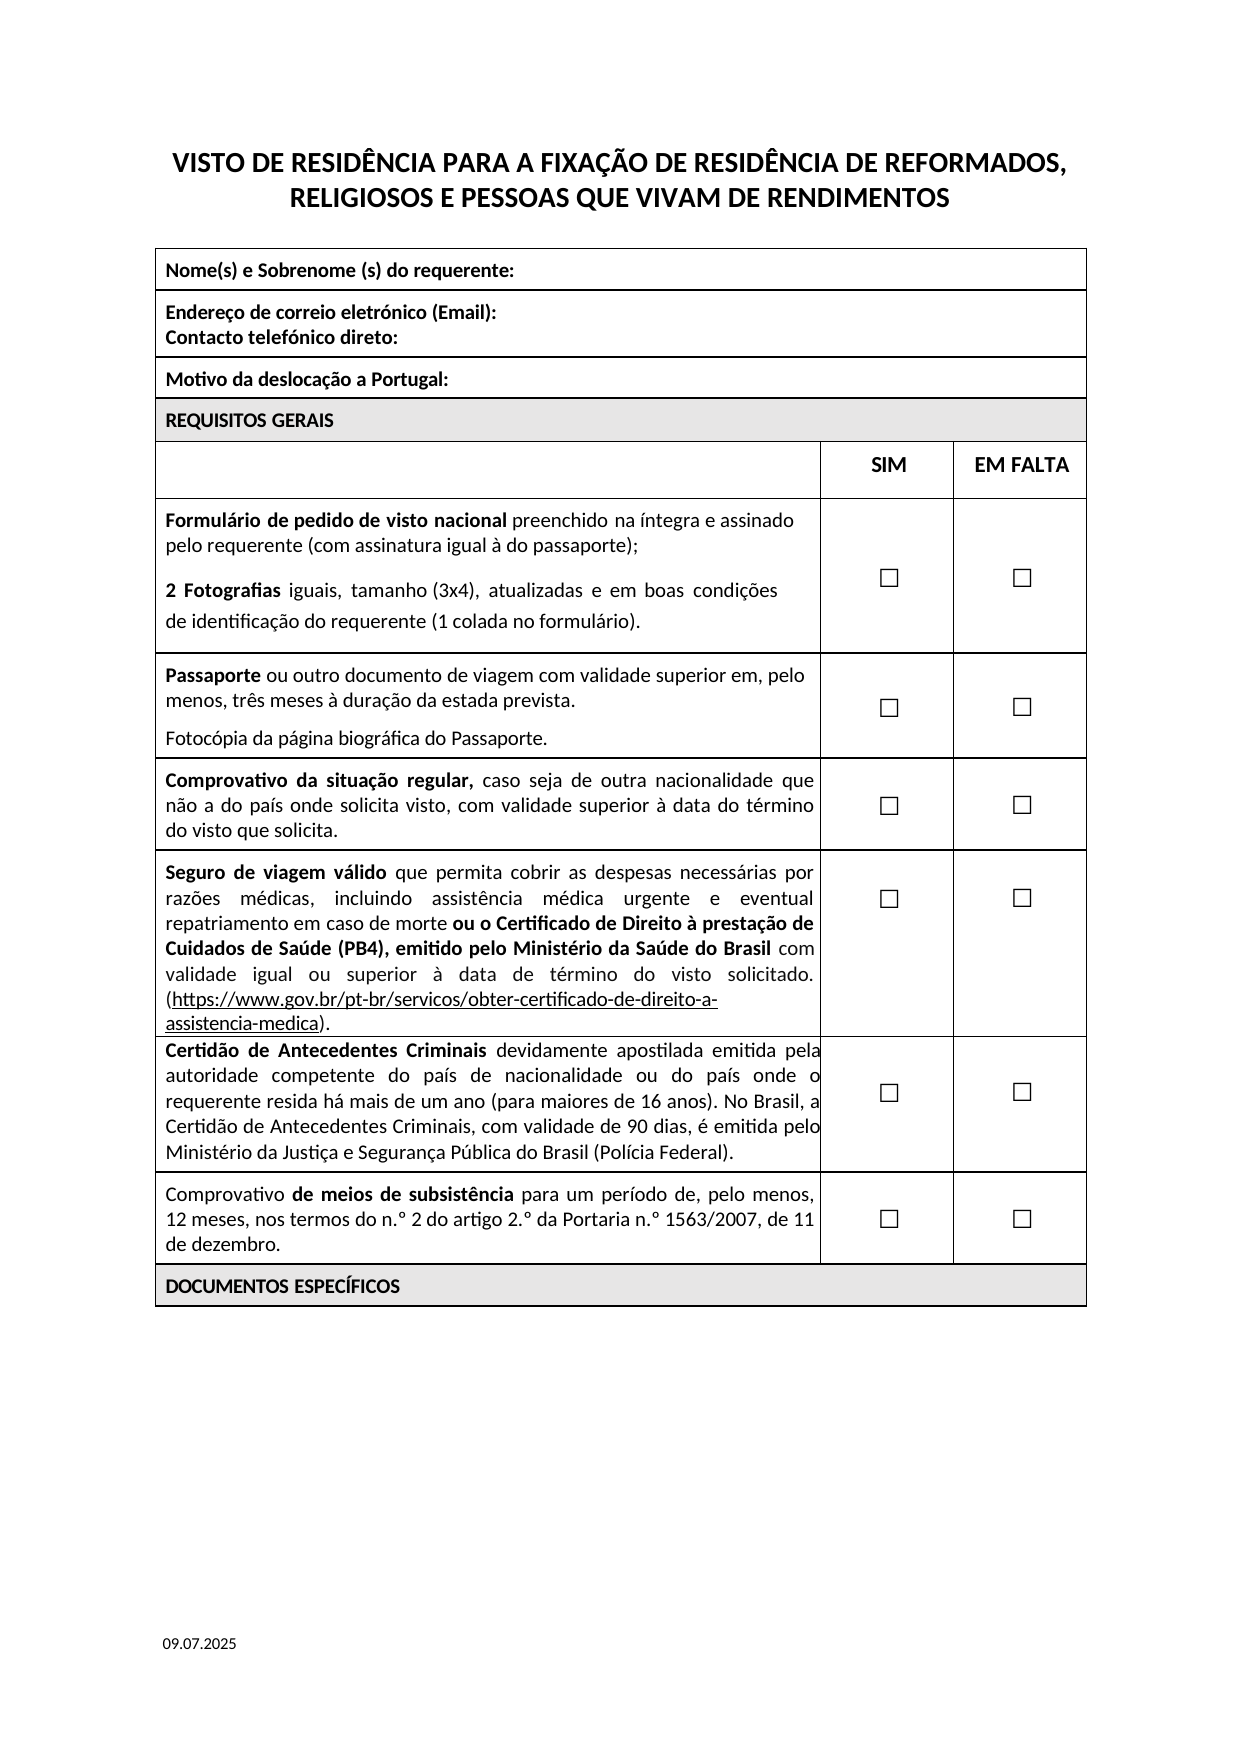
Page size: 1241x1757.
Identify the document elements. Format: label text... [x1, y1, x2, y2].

table_cell ☐ [821, 654, 953, 757]
table_cell Motivo da deslocação a Portugal: [156, 358, 1086, 397]
table_cell Endereço de correio eletrónico (Email): Contacto telefónico direto: [156, 291, 1086, 356]
table_header Nome(s) e Sobrenome (s) do requerente: [156, 249, 1086, 289]
table_cell ☐ [821, 1037, 953, 1171]
table_cell Formulário de pedido de visto nacional preenchido na íntegra e assinado pelo requerente (com assinatura igual à do passaporte); 2 Fotografias iguais, tamanho (3x4), atualizadas e em boas condições de identificação do requerente (1 colada no formulário). [156, 499, 820, 652]
table_cell ☐ [821, 1173, 953, 1263]
table_cell ☐ [821, 851, 953, 1036]
table_cell ☐ [821, 759, 953, 849]
table_cell [156, 442, 820, 497]
table_cell Seguro de viagem válido que permita cobrir as despesas necessárias por razões médicas, incluindo assistência médica urgente e eventual repatriamento em caso de morte ou o Certificado de Direito à prestação de Cuidados de Saúde (PB4), emitido pelo Ministério da Saúde do Brasil com validade igual ou superior à data de término do visto solicitado. (https://www.gov.br/pt-br/servicos/obter-certificado-de-direito-a- assistencia-medica). [156, 851, 820, 1036]
table_cell ☐ [954, 851, 1086, 1036]
table_cell Passaporte ou outro documento de viagem com validade superior em, pelo menos, três meses à duração da estada prevista. Fotocópia da página biográfica do Passaporte. [156, 654, 820, 757]
table_cell ☐ [954, 499, 1086, 652]
table_cell ☐ [954, 759, 1086, 849]
table_cell ☐ [954, 1173, 1086, 1263]
table_cell ☐ [954, 1037, 1086, 1171]
table_cell SIM [821, 442, 953, 497]
table_cell REQUISITOS GERAIS [156, 399, 1086, 441]
table_cell EM FALTA [954, 442, 1086, 497]
table_cell Certidão de Antecedentes Criminais devidamente apostilada emitida pela autoridade competente do país de nacionalidade ou do país onde o requerente resida há mais de um ano (para maiores de 16 anos). No Brasil, a Certidão de Antecedentes Criminais, com validade de 90 dias, é emitida pelo Ministério da Justiça e Segurança Pública do Brasil (Polícia Federal). [156, 1037, 820, 1171]
table_cell ☐ [821, 499, 953, 652]
table_cell DOCUMENTOS ESPECÍFICOS [156, 1265, 1086, 1305]
table_cell Comprovativo de meios de subsistência para um período de, pelo menos, 12 meses, nos termos do n.º 2 do artigo 2.º da Portaria n.º 1563/2007, de 11 de dezembro. [156, 1173, 820, 1263]
text VISTO DE RESIDÊNCIA PARA A FIXAÇÃO DE RESIDÊNCIA DE REFORMADOS, RELIGIOSOS E PESSOAS QUE VIVAM DE RENDIMENTOS [172, 144, 1093, 215]
table_cell Comprovativo da situação regular, caso seja de outra nacionalidade que não a do país onde solicita visto, com validade superior à data do término do visto que solicita. [156, 759, 820, 849]
table_cell ☐ [954, 654, 1086, 757]
